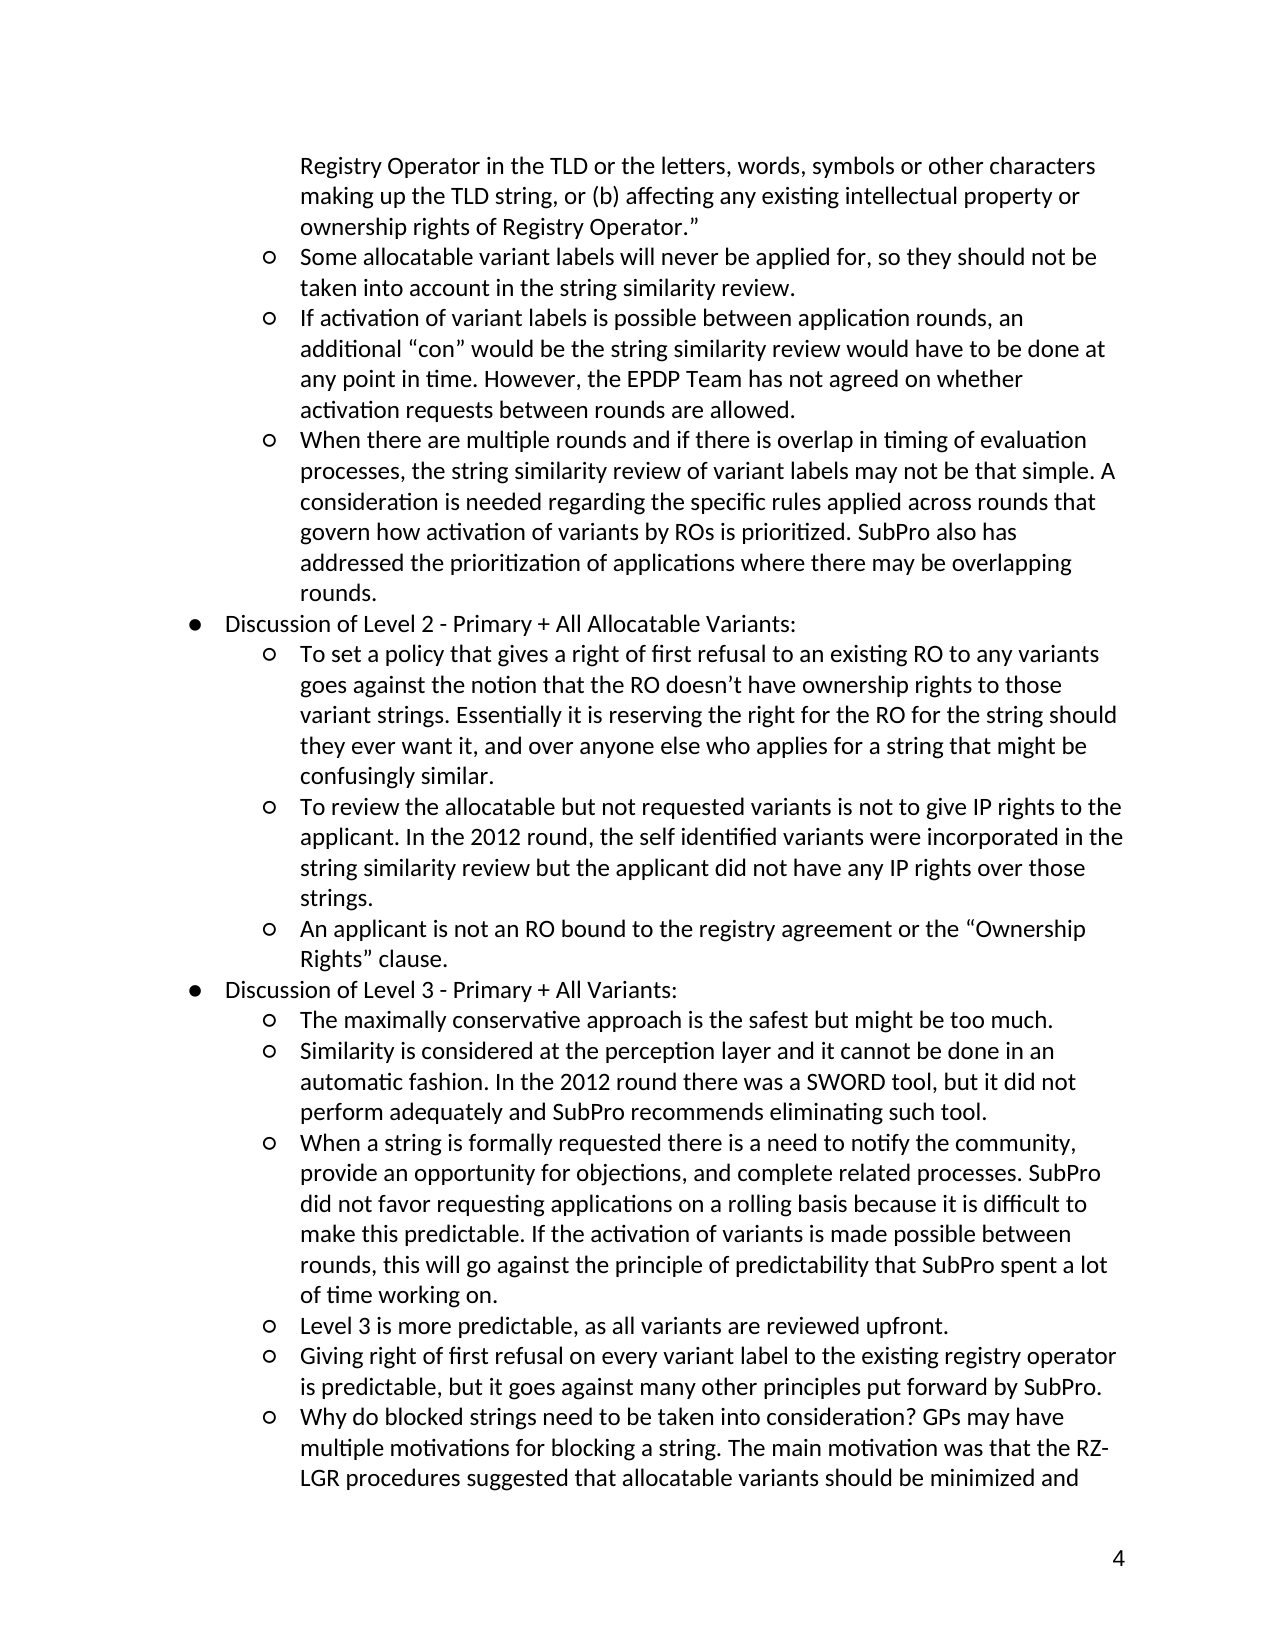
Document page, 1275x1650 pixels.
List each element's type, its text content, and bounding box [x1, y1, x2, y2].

list To review the allocatable but not requested variants is not to give IP rights to the applicant. In the 2012 round, the self identified variants were incorporated in the string similarity review but the applicant did not have any IP rights over those strings. [262, 791, 1125, 913]
list Some allocatable variant labels will never be applied for, so they should not be taken into account in the string similarity review. [262, 242, 1125, 303]
list If activation of variant labels is possible between application rounds, an additional “con” would be the string similarity review would have to be done at any point in time. However, the EPDP Team has not agreed on whether activation requests between rounds are allowed. [262, 303, 1125, 425]
list The maximally conservative approach is the safest but might be too much. [262, 1004, 1125, 1035]
list To set a policy that gives a right of first refusal to an existing RO to any variants goes against the notion that the RO doesn’t have ownership rights to those variant strings. Essentially it is reserving the right for the RO for the string should they ever want it, and over anyone else who applies for a string that might be confusingly similar. [262, 638, 1125, 791]
list An applicant is not an RO bound to the registry agreement or the “Ownership Rights” clause. [262, 913, 1125, 974]
list When a string is formally requested there is a need to notify the community, provide an opportunity for objections, and complete related processes. SubPro did not favor requesting applications on a rolling basis because it is difficult to make this predictable. If the activation of variants is made possible between rounds, this will go against the principle of predictability that SubPro spent a lot of time working on. [262, 1127, 1125, 1310]
list When there are multiple rounds and if there is overlap in timing of evaluation processes, the string similarity review of variant labels may not be that simple. A consideration is needed regarding the specific rules applied across rounds that govern how activation of variants by ROs is prioritized. SubPro also has addressed the prioritization of applications where there may be overlapping rounds. [262, 425, 1125, 608]
list Discussion of Level 3 - Primary + All Variants: [187, 974, 1125, 1004]
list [262, 1401, 1125, 1493]
list Level 3 is more predictable, as all variants are reviewed upfront. [262, 1310, 1125, 1340]
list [262, 150, 1125, 242]
list Giving right of first refusal on every variant label to the existing registry operator is predictable, but it goes against many other principles put forward by SubPro. [262, 1340, 1125, 1401]
list Similarity is considered at the perception layer and it cannot be done in an automatic fashion. In the 2012 round there was a SWORD tool, but it did not perform adequately and SubPro recommends eliminating such tool. [262, 1035, 1125, 1127]
list Discussion of Level 2 - Primary + All Allocatable Variants: [187, 608, 1125, 638]
